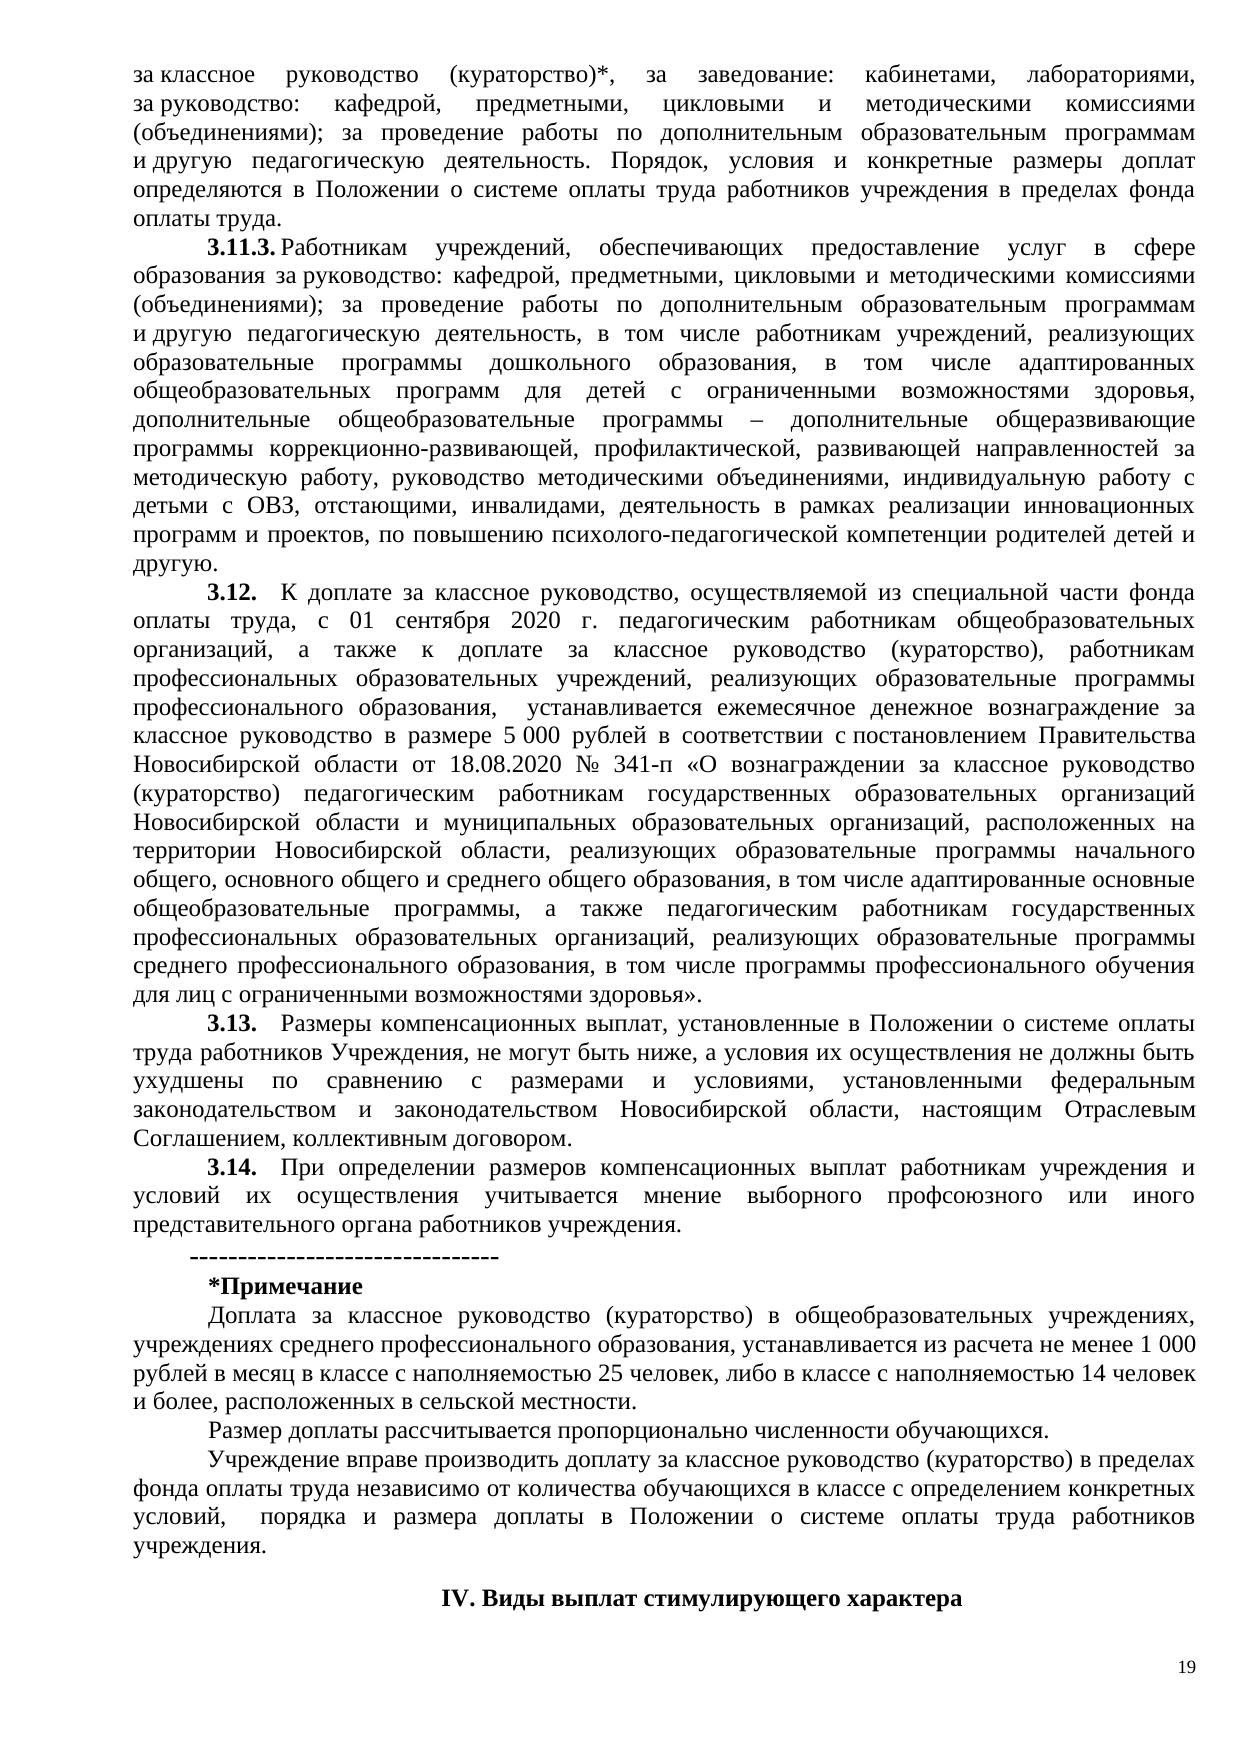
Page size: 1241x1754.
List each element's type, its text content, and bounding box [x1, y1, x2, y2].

text Учреждение вправе производить доплату за классное руководство (кураторство) в пределах фонда оплаты труда независимо от количества обучающихся в классе с определением конкретных условий, порядка и размера доплаты в Положении о системе оплаты труда работников учреждения. [133, 1444, 1196, 1559]
list Работникам учреждений, обеспечивающих предоставление услуг в сфере образования за руководство: кафедрой, предметными, цикловыми и методическими комиссиями (объединениями); за проведение работы по дополнительным образовательным программам и другую педагогическую деятельность, в том числе работникам учреждений, реализующих образовательные программы дошкольного образования, в том числе адаптированных общеобразовательных программ для детей с ограниченными возможностями здоровья, дополнительные общеобразовательные программы – дополнительные общеразвивающие программы коррекционно-развивающей, профилактической, развивающей направленностей за методическую работу, руководство методическими объединениями, индивидуальную работу с детьми с ОВЗ, отстающими, инвалидами, деятельность в рамках реализации инновационных программ и проектов, по повышению психолого-педагогической компетенции родителей детей и другую. [133, 232, 1196, 577]
text -------------------------------- [133, 1238, 1196, 1271]
text *Примечание [133, 1271, 1196, 1300]
text Доплата за классное руководство (кураторство) в общеобразовательных учреждениях, учреждениях среднего профессионального образования, устанавливается из расчета не менее 1 000 рублей в месяц в классе с наполняемостью 25 человек, либо в классе с наполняемостью 14 человек и более, расположенных в сельской местности. [133, 1300, 1196, 1415]
text Размер доплаты рассчитывается пропорционально численности обучающихся. [133, 1415, 1196, 1444]
list При определении размеров компенсационных выплат работникам учреждения и условий их осуществления учитывается мнение выборного профсоюзного или иного представительного органа работников учреждения. [133, 1152, 1196, 1238]
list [133, 59, 1196, 232]
list Размеры компенсационных выплат, установленные в Положении о системе оплаты труда работников Учреждения, не могут быть ниже, а условия их осуществления не должны быть ухудшены по сравнению с размерами и условиями, установленными федеральным законодательством и законодательством Новосибирской области, настоящим Отраслевым Соглашением, коллективным договором. [133, 1008, 1196, 1152]
text IV. Виды выплат стимулирующего характера [133, 1583, 1196, 1612]
list К доплате за классное руководство, осуществляемой из специальной части фонда оплаты труда, с 01 сентября 2020 г. педагогическим работникам общеобразовательных организаций, а также к доплате за классное руководство (кураторство), работникам профессиональных образовательных учреждений, реализующих образовательные программы профессионального образования, устанавливается ежемесячное денежное вознаграждение за классное руководство в размере 5 000 рублей в соответствии с постановлением Правительства Новосибирской области от 18.08.2020 № 341-п «О вознаграждении за классное руководство (кураторство) педагогическим работникам государственных образовательных организаций Новосибирской области и муниципальных образовательных организаций, расположенных на территории Новосибирской области, реализующих образовательные программы начального общего, основного общего и среднего общего образования, в том числе адаптированные основные общеобразовательные программы, а также педагогическим работникам государственных профессиональных образовательных организаций, реализующих образовательные программы среднего профессионального образования, в том числе программы профессионального обучения для лиц с ограниченными возможностями здоровья». [133, 577, 1196, 1008]
